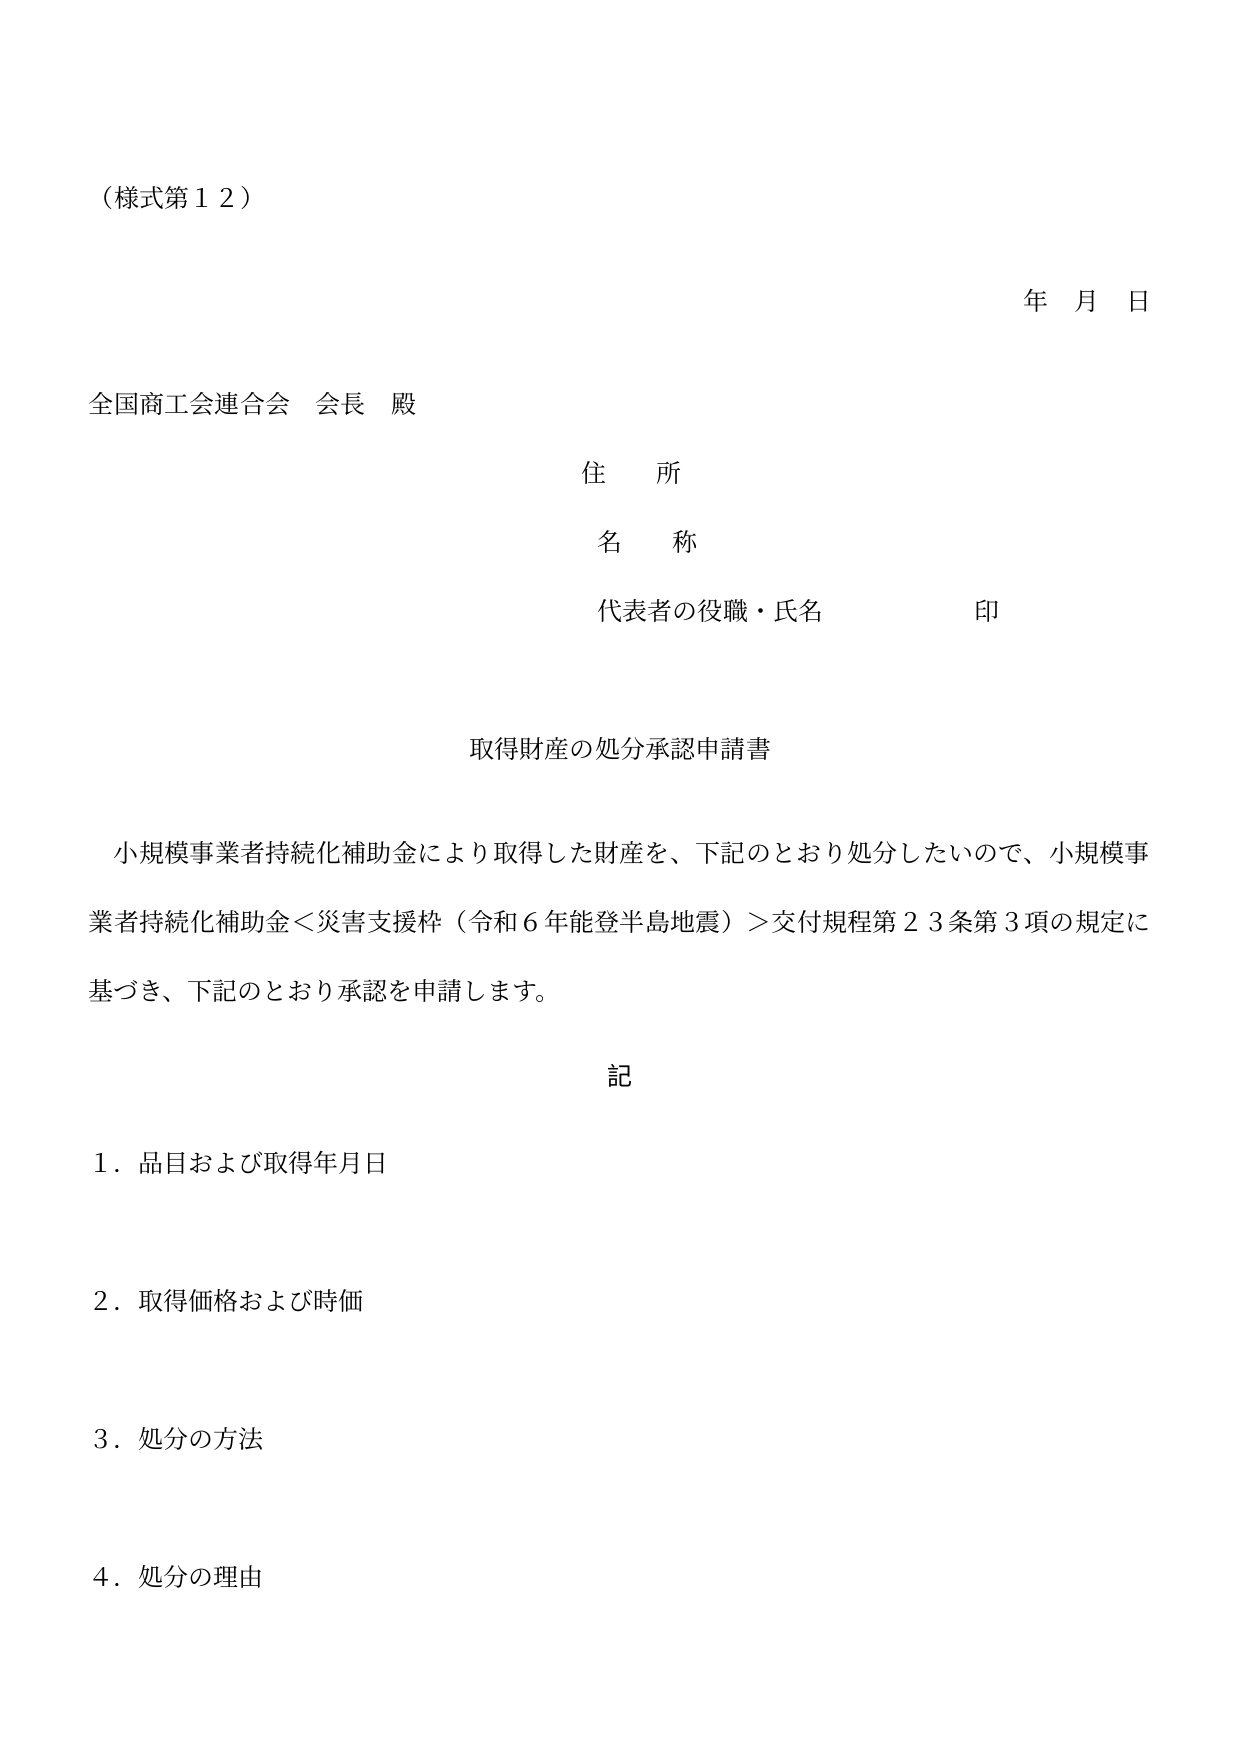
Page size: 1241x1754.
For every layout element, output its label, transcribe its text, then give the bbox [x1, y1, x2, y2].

text １．品目および取得年月日 [89, 1127, 1152, 1196]
text 住 所 [89, 438, 1152, 507]
text （様式第１２） [89, 162, 1152, 231]
text 取得財産の処分承認申請書 [89, 713, 1152, 782]
text 全国商工会連合会 会長 殿 [89, 369, 1152, 438]
text 年 月 日 [89, 265, 1152, 334]
text 名 称 [89, 507, 1152, 576]
text 代表者の役職・氏名 印 [89, 576, 1152, 644]
subtitle 記 [89, 1058, 1152, 1093]
text ２．取得価格および時価 [89, 1265, 1152, 1334]
text ３．処分の方法 [89, 1403, 1152, 1472]
text ４．処分の理由 [89, 1541, 1152, 1610]
text 小規模事業者持続化補助金により取得した財産を、下記のとおり処分したいので、小規模事業者持続化補助金＜災害支援枠（令和６年能登半島地震）＞交付規程第２３条第３項の規定に基づき、下記のとおり承認を申請します。 [89, 817, 1152, 1024]
